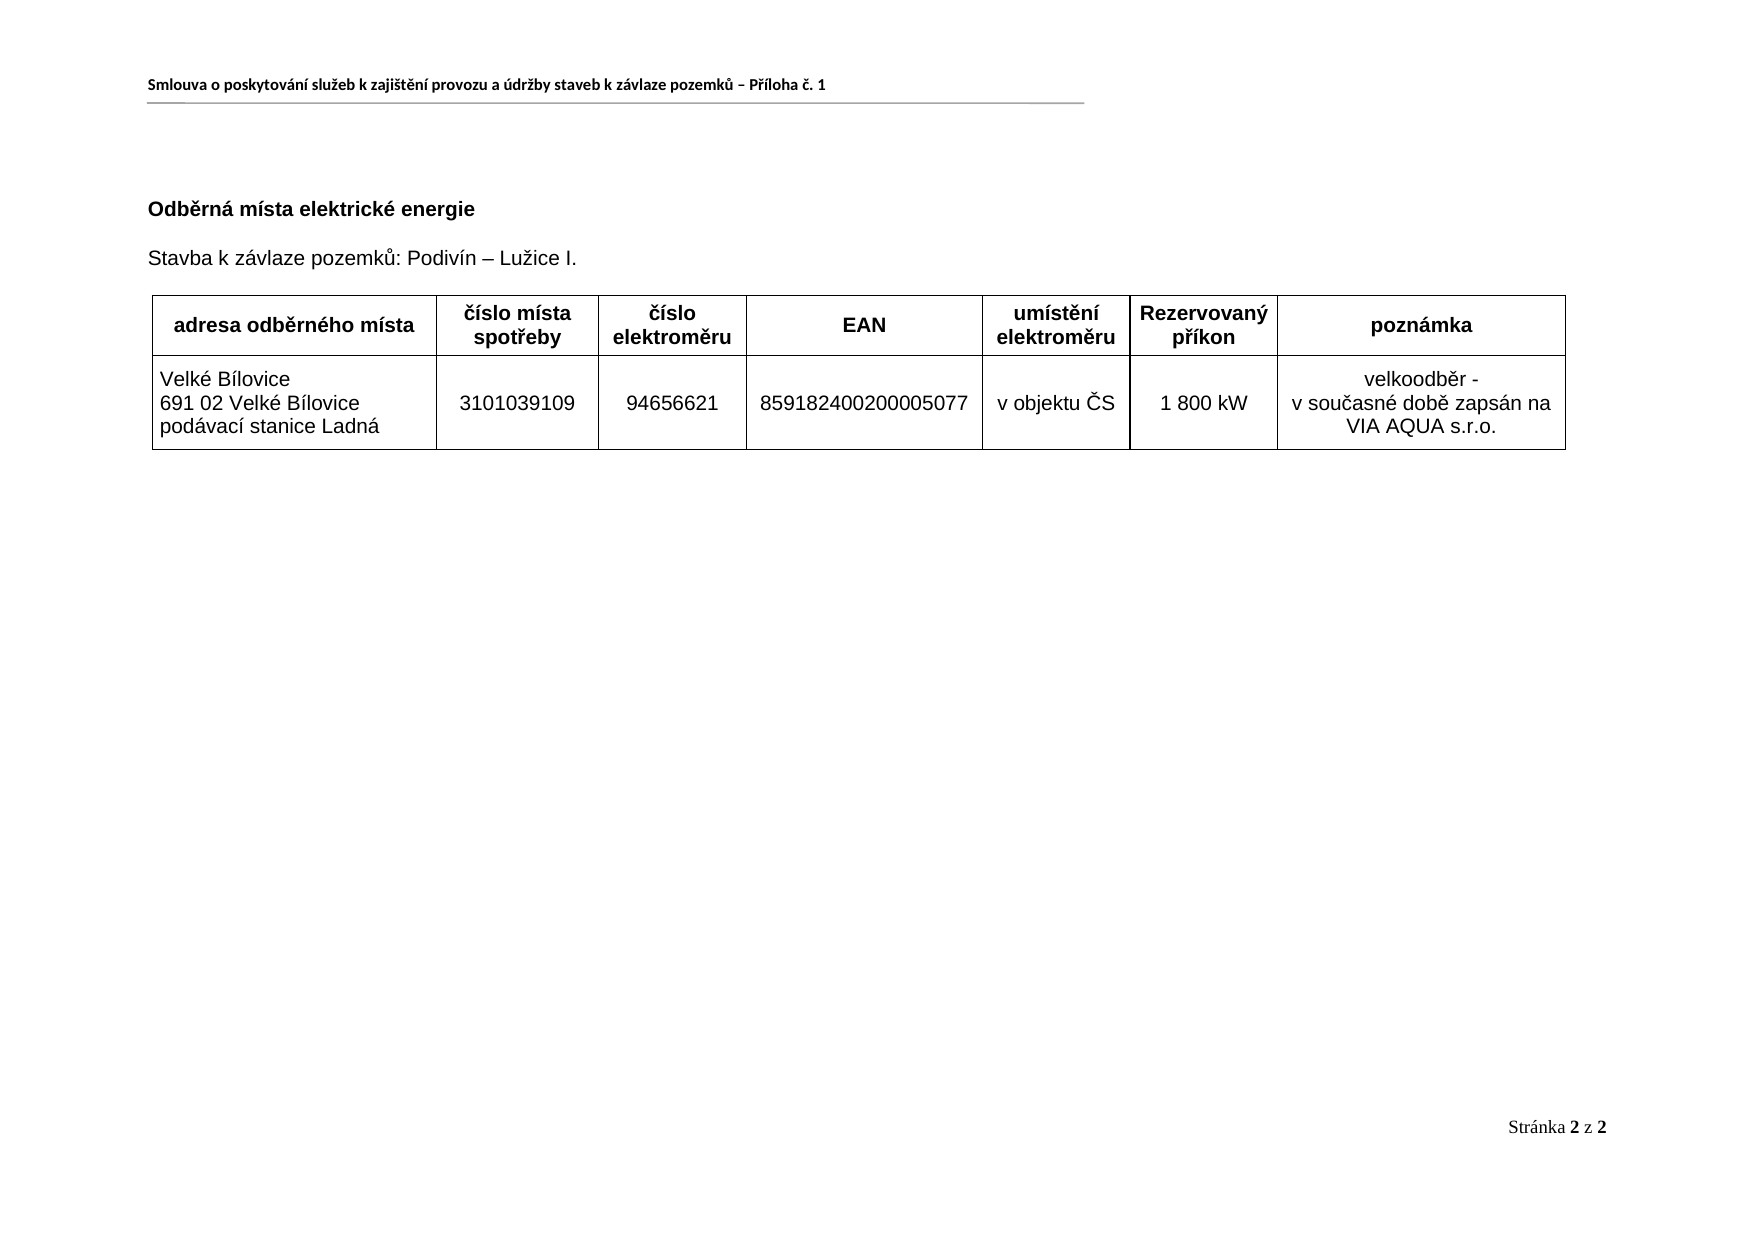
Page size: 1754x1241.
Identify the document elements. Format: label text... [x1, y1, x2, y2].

table_cell 859182400200005077 [747, 356, 982, 448]
table_header číslo elektroměru [599, 296, 746, 355]
table_header Rezervovaný příkon [1131, 296, 1277, 355]
table_header EAN [747, 296, 982, 355]
text Stavba k závlaze pozemků: Podivín – Lužice I. [148, 246, 1606, 269]
table_cell 1 800 kW [1131, 356, 1277, 448]
table_header umístění elektroměru [983, 296, 1129, 355]
table_header číslo místa spotřeby [437, 296, 598, 355]
table_cell v objektu ČS [983, 356, 1129, 448]
text Odběrná místa elektrické energie [148, 197, 1606, 221]
table_cell 94656621 [599, 356, 746, 448]
table_cell 3101039109 [437, 356, 598, 448]
table_header adresa odběrného místa [153, 296, 436, 355]
table_cell velkoodběr - v současné době zapsán na VIA AQUA s.r.o. [1278, 356, 1565, 448]
table_cell Velké Bílovice 691 02 Velké Bílovice podávací stanice Ladná [153, 356, 436, 448]
table_header poznámka [1278, 296, 1565, 355]
